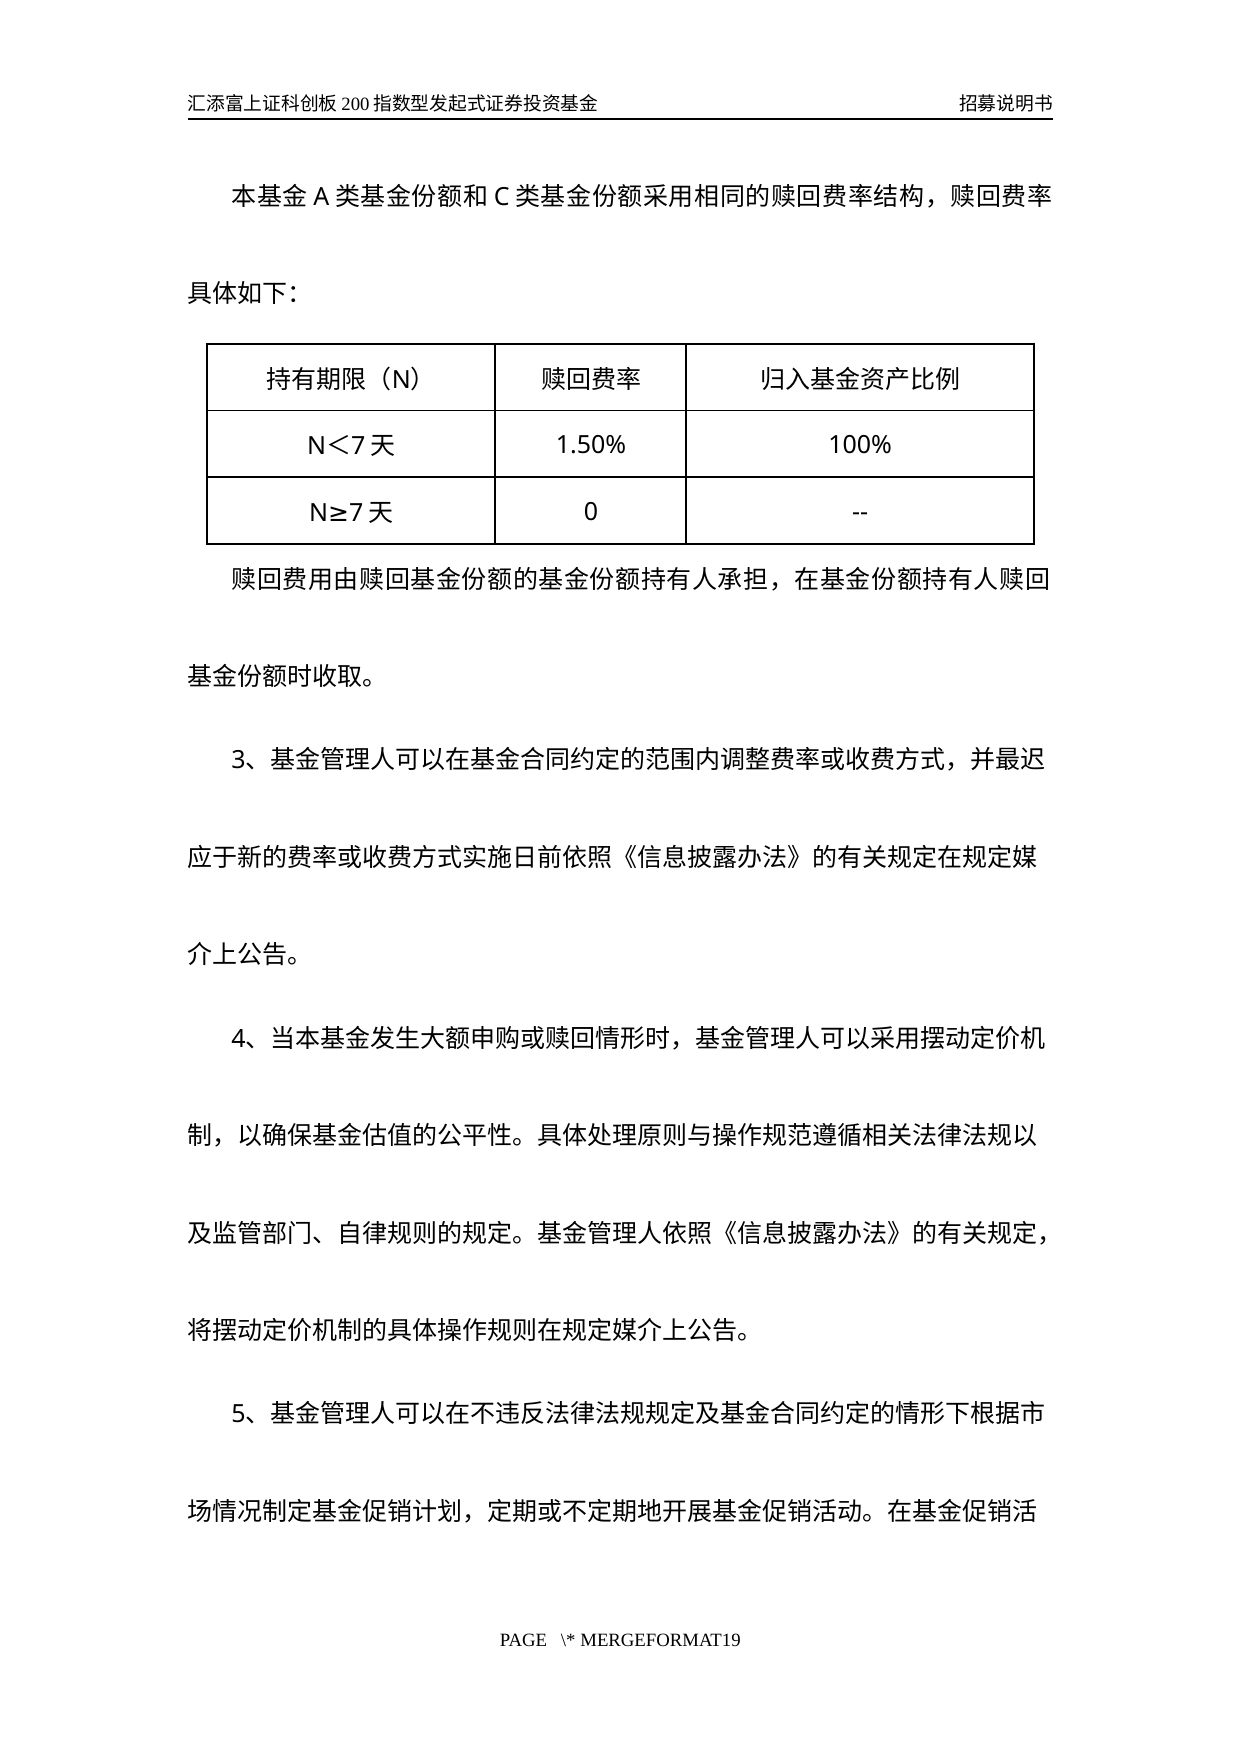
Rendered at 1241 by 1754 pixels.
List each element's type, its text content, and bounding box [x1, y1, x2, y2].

table_cell 0 [496, 478, 685, 543]
text 本基金A类基金份额和C类基金份额采用相同的赎回费率结构，赎回费率具体如下： [187, 162, 1053, 324]
text 3、基金管理人可以在基金合同约定的范围内调整费率或收费方式，并最迟应于新的费率或收费方式实施日前依照《信息披露办法》的有关规定在规定媒介上公告。 [187, 726, 1053, 986]
table_header 赎回费率 [496, 345, 685, 410]
table_cell N≥7天 [208, 478, 494, 543]
text 赎回费用由赎回基金份额的基金份额持有人承担，在基金份额持有人赎回基金份额时收取。 [187, 545, 1053, 707]
table_cell 1.50% [496, 411, 685, 476]
text 4、当本基金发生大额申购或赎回情形时，基金管理人可以采用摆动定价机制，以确保基金估值的公平性。具体处理原则与操作规范遵循相关法律法规以及监管部门、自律规则的规定。基金管理人依照《信息披露办法》的有关规定，将摆动定价机制的具体操作规则在规定媒介上公告。 [187, 1004, 1053, 1361]
table_header 归入基金资产比例 [687, 345, 1033, 410]
table_header 持有期限（N） [208, 345, 494, 410]
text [187, 1379, 1053, 1542]
table_cell N＜7天 [208, 411, 494, 476]
table_cell -- [687, 478, 1033, 543]
table_cell 100% [687, 411, 1033, 476]
